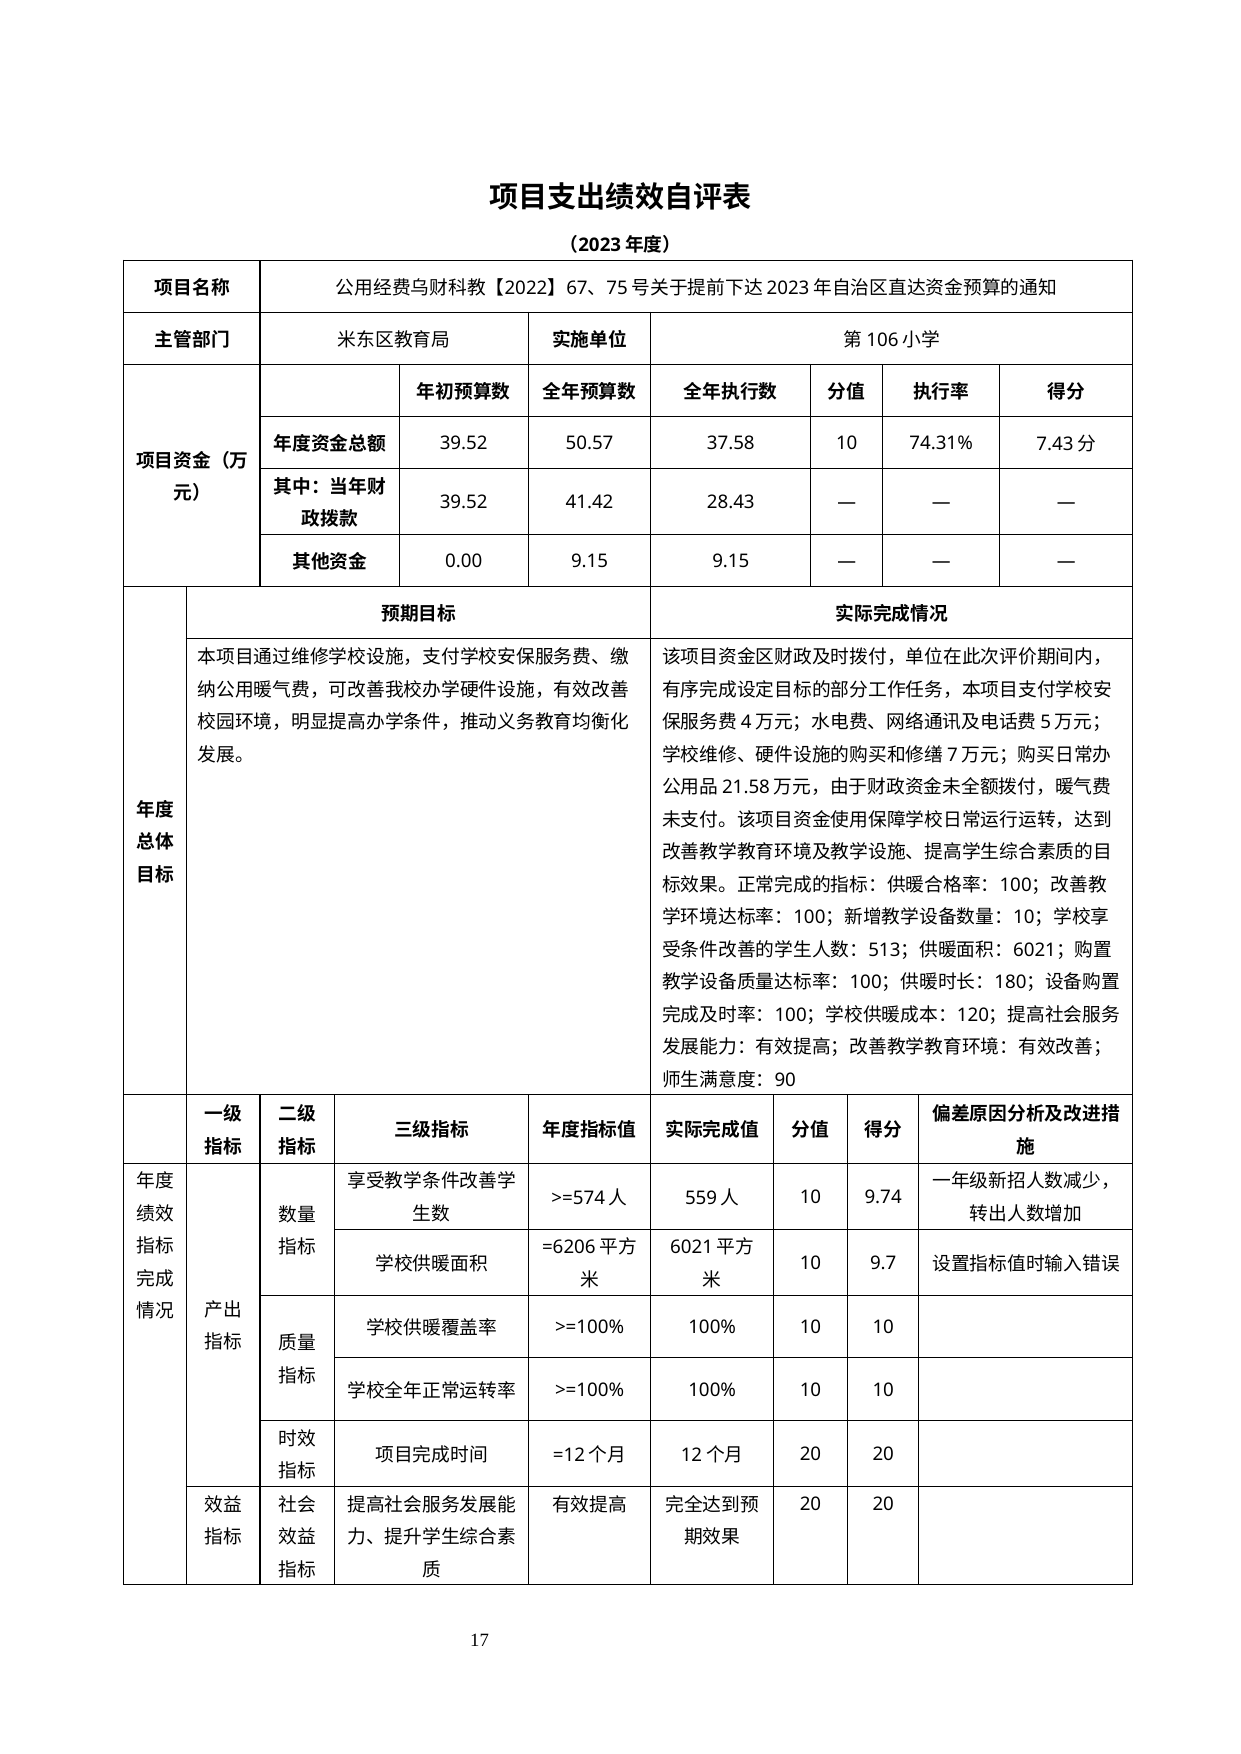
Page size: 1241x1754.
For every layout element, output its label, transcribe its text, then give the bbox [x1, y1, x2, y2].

table_cell 9.74 [848, 1164, 918, 1228]
table_cell 执行率 [883, 365, 999, 416]
table_cell >=574人 [529, 1164, 650, 1228]
table_cell 41.42 [529, 469, 650, 534]
table_cell 效益指标 [187, 1487, 259, 1584]
table_cell 559人 [651, 1164, 773, 1228]
table_cell 20 [774, 1421, 847, 1486]
table_cell [919, 1296, 1132, 1357]
table_cell 提高社会服务发展能力、提升学生综合素质 [335, 1487, 528, 1584]
table_cell 10 [774, 1230, 847, 1294]
table_cell 10 [774, 1164, 847, 1228]
table_cell 28.43 [651, 469, 810, 534]
table_cell 12个月 [651, 1421, 773, 1486]
table_cell [124, 1095, 186, 1162]
table_cell 米东区教育局 [261, 313, 528, 364]
table_cell 10 [774, 1358, 847, 1419]
table_cell 二级指标 [261, 1095, 334, 1162]
table_cell >=100% [529, 1296, 650, 1357]
table_cell 第106小学 [651, 313, 1132, 364]
table_cell 全年执行数 [651, 365, 810, 416]
table_cell =6206平方米 [529, 1230, 650, 1294]
table_cell 20 [774, 1487, 847, 1584]
table_cell 数量指标 [261, 1164, 334, 1294]
table_cell 学校全年正常运转率 [335, 1358, 528, 1419]
table_cell 9.7 [848, 1230, 918, 1294]
table_cell 本项目通过维修学校设施，支付学校安保服务费、缴纳公用暖气费，可改善我校办学硬件设施，有效改善校园环境，明显提高办学条件，推动义务教育均衡化发展。 [187, 639, 650, 1094]
table_cell 偏差原因分析及改进措施 [919, 1095, 1132, 1162]
table_cell >=100% [529, 1358, 650, 1419]
table_cell 学校供暖覆盖率 [335, 1296, 528, 1357]
table_cell 20 [848, 1487, 918, 1584]
table_cell 该项目资金区财政及时拨付，单位在此次评价期间内，有序完成设定目标的部分工作任务，本项目支付学校安保服务费4万元；水电费、网络通讯及电话费5万元；学校维修、硬件设施的购买和修缮7万元；购买日常办公用品21.58万元，由于财政资金未全额拨付，暖气费未支付。该项目资金使用保障学校日常运行运转，达到改善教学教育环境及教学设施、提高学生综合素质的目标效果。正常完成的指标：供暖合格率：100；改善教学环境达标率：100；新增教学设备数量：10；学校享受条件改善的学生人数：513；供暖面积：6021；购置教学设备质量达标率：100；供暖时长：180；设备购置完成及时率：100；学校供暖成本：120；提高社会服务发展能力：有效提高；改善教学教育环境：有效改善；师生满意度：90 [651, 639, 1132, 1094]
table_cell 年度资金总额 [261, 417, 399, 468]
text （2023年度） [187, 227, 1053, 259]
text 项目支出绩效自评表 [187, 162, 1053, 227]
table_cell 39.52 [400, 417, 528, 468]
table_cell — [811, 469, 882, 534]
table_cell 一年级新招人数减少，转出人数增加 [919, 1164, 1132, 1228]
table_cell 74.31% [883, 417, 999, 468]
table_cell 实际完成值 [651, 1095, 773, 1162]
table_cell 7.43分 [1000, 417, 1132, 468]
table_cell 100% [651, 1358, 773, 1419]
table_cell 得分 [848, 1095, 918, 1162]
table_cell 有效提高 [529, 1487, 650, 1584]
table_cell 其他资金 [261, 535, 399, 586]
table_cell 年度绩效指标完成情况 [124, 1164, 186, 1584]
table_cell 预期目标 [187, 587, 650, 638]
table_cell [919, 1487, 1132, 1584]
table_cell 三级指标 [335, 1095, 528, 1162]
table_cell 10 [848, 1296, 918, 1357]
table_cell [261, 365, 399, 416]
table_cell 全年预算数 [529, 365, 650, 416]
table_cell 37.58 [651, 417, 810, 468]
table_cell — [1000, 535, 1132, 586]
table_cell 10 [774, 1296, 847, 1357]
table_cell 分值 [774, 1095, 847, 1162]
table_cell — [811, 535, 882, 586]
table_cell 39.52 [400, 469, 528, 534]
table_cell 年初预算数 [400, 365, 528, 416]
table_cell 质量指标 [261, 1296, 334, 1419]
table_cell 时效指标 [261, 1421, 334, 1486]
table_header 公用经费乌财科教【2022】67、75号关于提前下达2023年自治区直达资金预算的通知 [261, 261, 1132, 312]
table_cell 项目资金（万元） [124, 365, 259, 586]
table_cell 学校供暖面积 [335, 1230, 528, 1294]
table_cell 项目完成时间 [335, 1421, 528, 1486]
table_cell 其中：当年财政拨款 [261, 469, 399, 534]
table_cell 20 [848, 1421, 918, 1486]
table_cell 年度指标值 [529, 1095, 650, 1162]
table_cell 社会效益指标 [261, 1487, 334, 1584]
table_cell 100% [651, 1296, 773, 1357]
table_cell 10 [811, 417, 882, 468]
table_cell — [883, 535, 999, 586]
table_cell 完全达到预期效果 [651, 1487, 773, 1584]
table_cell 得分 [1000, 365, 1132, 416]
table_cell — [1000, 469, 1132, 534]
table_cell 9.15 [529, 535, 650, 586]
table_cell [919, 1421, 1132, 1486]
table_cell 产出指标 [187, 1164, 259, 1486]
table_cell 主管部门 [124, 313, 259, 364]
table_cell 6021平方米 [651, 1230, 773, 1294]
table_header 项目名称 [124, 261, 259, 312]
table_cell 分值 [811, 365, 882, 416]
table_cell 9.15 [651, 535, 810, 586]
table_cell [919, 1358, 1132, 1419]
table_cell 年度总体目标 [124, 587, 186, 1094]
table_cell — [883, 469, 999, 534]
table_cell 10 [848, 1358, 918, 1419]
table_cell =12个月 [529, 1421, 650, 1486]
table_cell 0.00 [400, 535, 528, 586]
table_cell 实施单位 [529, 313, 650, 364]
table_cell 50.57 [529, 417, 650, 468]
table_cell 设置指标值时输入错误 [919, 1230, 1132, 1294]
table_cell 一级指标 [187, 1095, 259, 1162]
table_cell 实际完成情况 [651, 587, 1132, 638]
table_cell 享受教学条件改善学生数 [335, 1164, 528, 1228]
